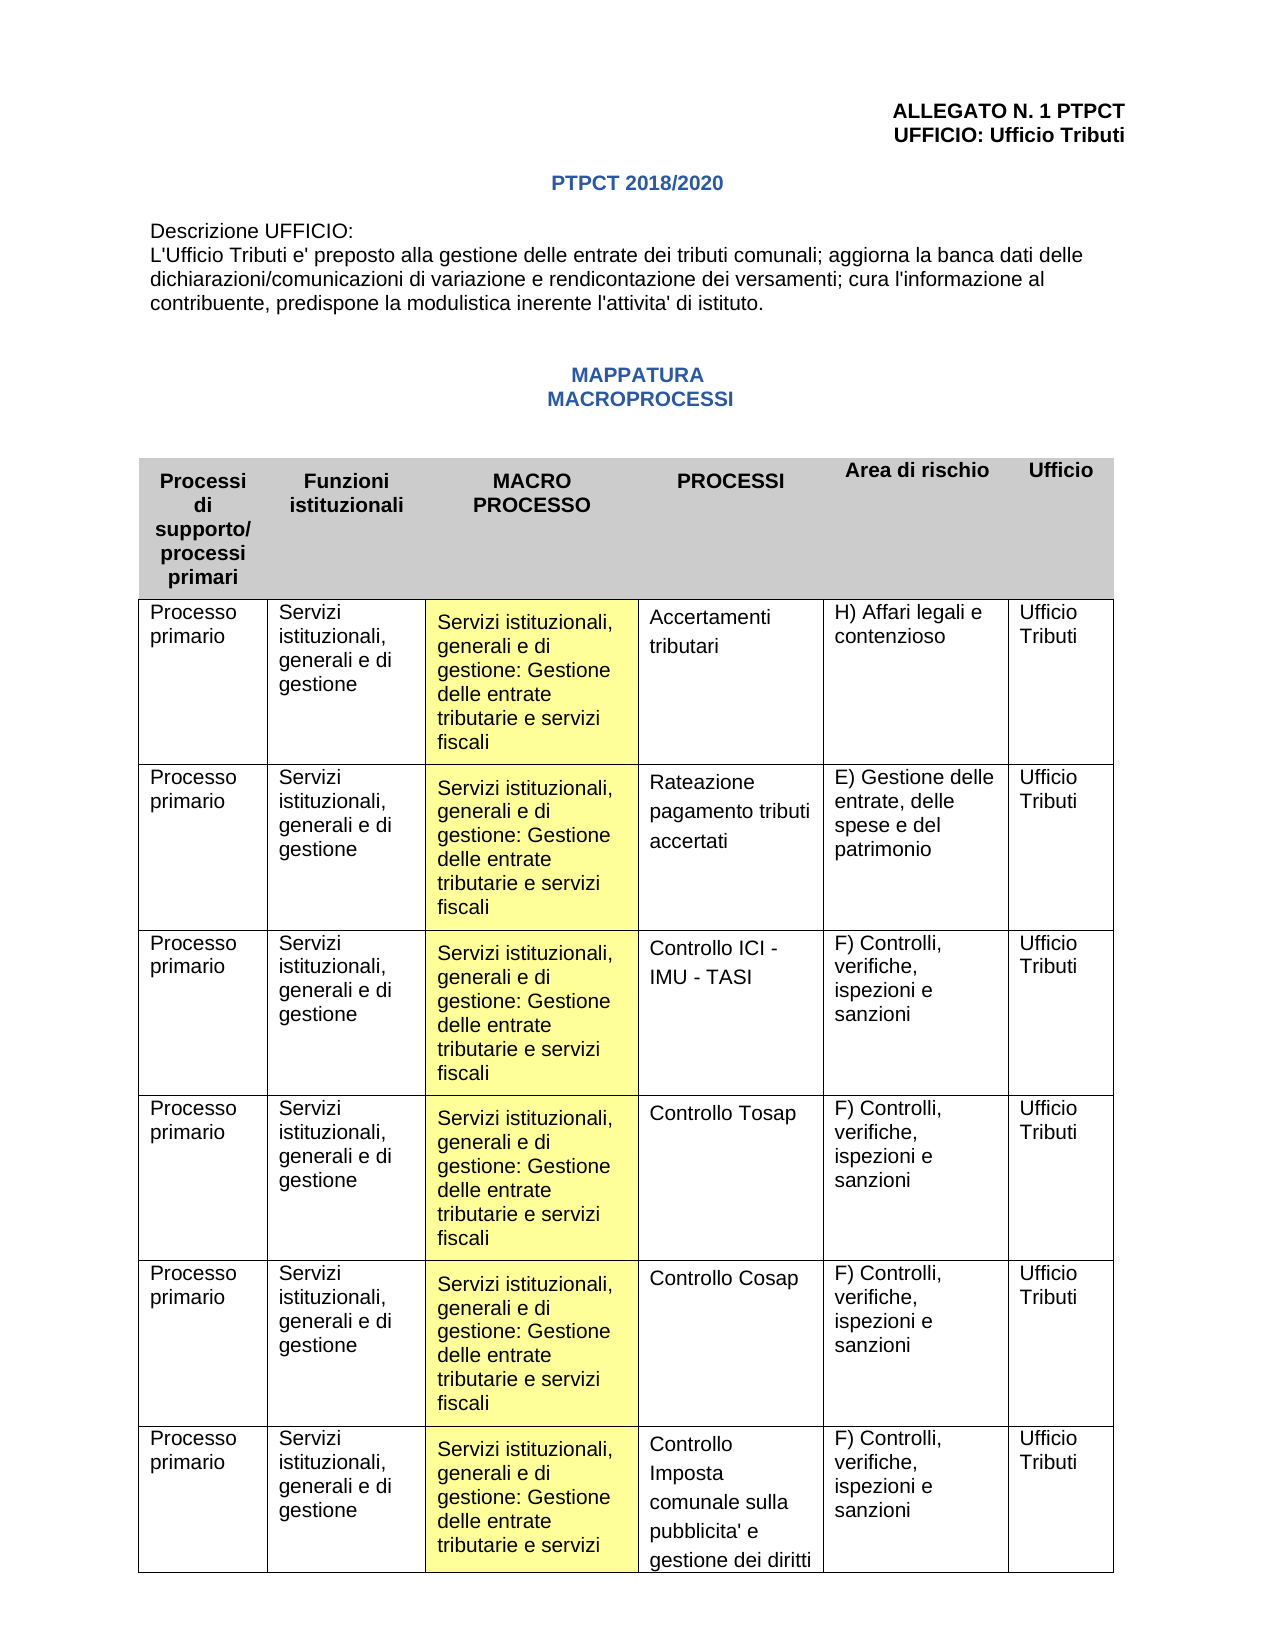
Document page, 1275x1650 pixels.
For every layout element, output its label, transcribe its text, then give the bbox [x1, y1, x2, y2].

table_cell Ufficio Tributi [1009, 931, 1113, 1095]
table_cell Processo primario [139, 600, 267, 764]
text UFFICIO: Ufficio Tributi [150, 123, 1125, 147]
table_cell Ufficio Tributi [1009, 1096, 1113, 1260]
table_header Funzioni istituzionali [267, 458, 426, 599]
table_cell Ufficio Tributi [1009, 1427, 1113, 1572]
table_cell Servizi istituzionali, generali e di gestione: Gestione delle entrate tributarie e servizi fiscali [426, 600, 638, 764]
table_cell Rateazione pagamento tributi accertati [639, 765, 823, 929]
text PTPCT 2018/2020 [150, 171, 1125, 195]
table_cell Servizi istituzionali, generali e di gestione [268, 765, 425, 929]
table_header PROCESSI [638, 458, 823, 599]
table_cell Ufficio Tributi [1009, 765, 1113, 929]
text Descrizione UFFICIO: [150, 219, 1125, 243]
table_cell Processo primario [139, 765, 267, 929]
table_cell Servizi istituzionali, generali e di gestione [268, 931, 425, 1095]
table_header Ufficio [1008, 458, 1114, 599]
table_cell Processo primario [139, 1427, 267, 1572]
table_cell Processo primario [139, 931, 267, 1095]
table_cell Ufficio Tributi [1009, 600, 1113, 764]
text MAPPATURA [150, 362, 1125, 386]
table_header Area di rischio [823, 458, 1008, 599]
text MACROPROCESSI [150, 386, 1125, 410]
text L'Ufficio Tributi e' preposto alla gestione delle entrate dei tributi comunali; aggiorna la banca dati delle dichiarazioni/comunicazioni di variazione e rendicontazione dei versamenti; cura l'informazione al contribuente, predispone la modulistica inerente l'attivita' di istituto. [150, 243, 1125, 314]
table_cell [426, 1427, 638, 1572]
table_cell E) Gestione delle entrate, delle spese e del patrimonio [824, 765, 1008, 929]
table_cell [824, 1427, 1008, 1572]
table_cell Controllo Tosap [639, 1096, 823, 1260]
table_cell Accertamenti tributari [639, 600, 823, 764]
table_cell Processo primario [139, 1096, 267, 1260]
table_header Processi di supporto/processi primari [139, 458, 267, 599]
table_cell Processo primario [139, 1261, 267, 1426]
table_cell Ufficio Tributi [1009, 1261, 1113, 1426]
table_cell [639, 1427, 823, 1572]
table_cell Servizi istituzionali, generali e di gestione: Gestione delle entrate tributarie e servizi fiscali [426, 1261, 638, 1426]
text ALLEGATO N. 1 PTPCT [150, 99, 1125, 123]
table_cell Servizi istituzionali, generali e di gestione [268, 600, 425, 764]
table_header MACRO PROCESSO [426, 458, 638, 599]
table_cell Controllo ICI - IMU - TASI [639, 931, 823, 1095]
table_cell F) Controlli, verifiche, ispezioni e sanzioni [824, 931, 1008, 1095]
table_cell F) Controlli, verifiche, ispezioni e sanzioni [824, 1096, 1008, 1260]
table_cell Servizi istituzionali, generali e di gestione: Gestione delle entrate tributarie e servizi fiscali [426, 931, 638, 1095]
table_cell H) Affari legali e contenzioso [824, 600, 1008, 764]
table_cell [268, 1427, 425, 1572]
table_cell Servizi istituzionali, generali e di gestione [268, 1096, 425, 1260]
table_cell Controllo Cosap [639, 1261, 823, 1426]
table_cell Servizi istituzionali, generali e di gestione [268, 1261, 425, 1426]
table_cell Servizi istituzionali, generali e di gestione: Gestione delle entrate tributarie e servizi fiscali [426, 1096, 638, 1260]
table_cell F) Controlli, verifiche, ispezioni e sanzioni [824, 1261, 1008, 1426]
table_cell Servizi istituzionali, generali e di gestione: Gestione delle entrate tributarie e servizi fiscali [426, 765, 638, 929]
